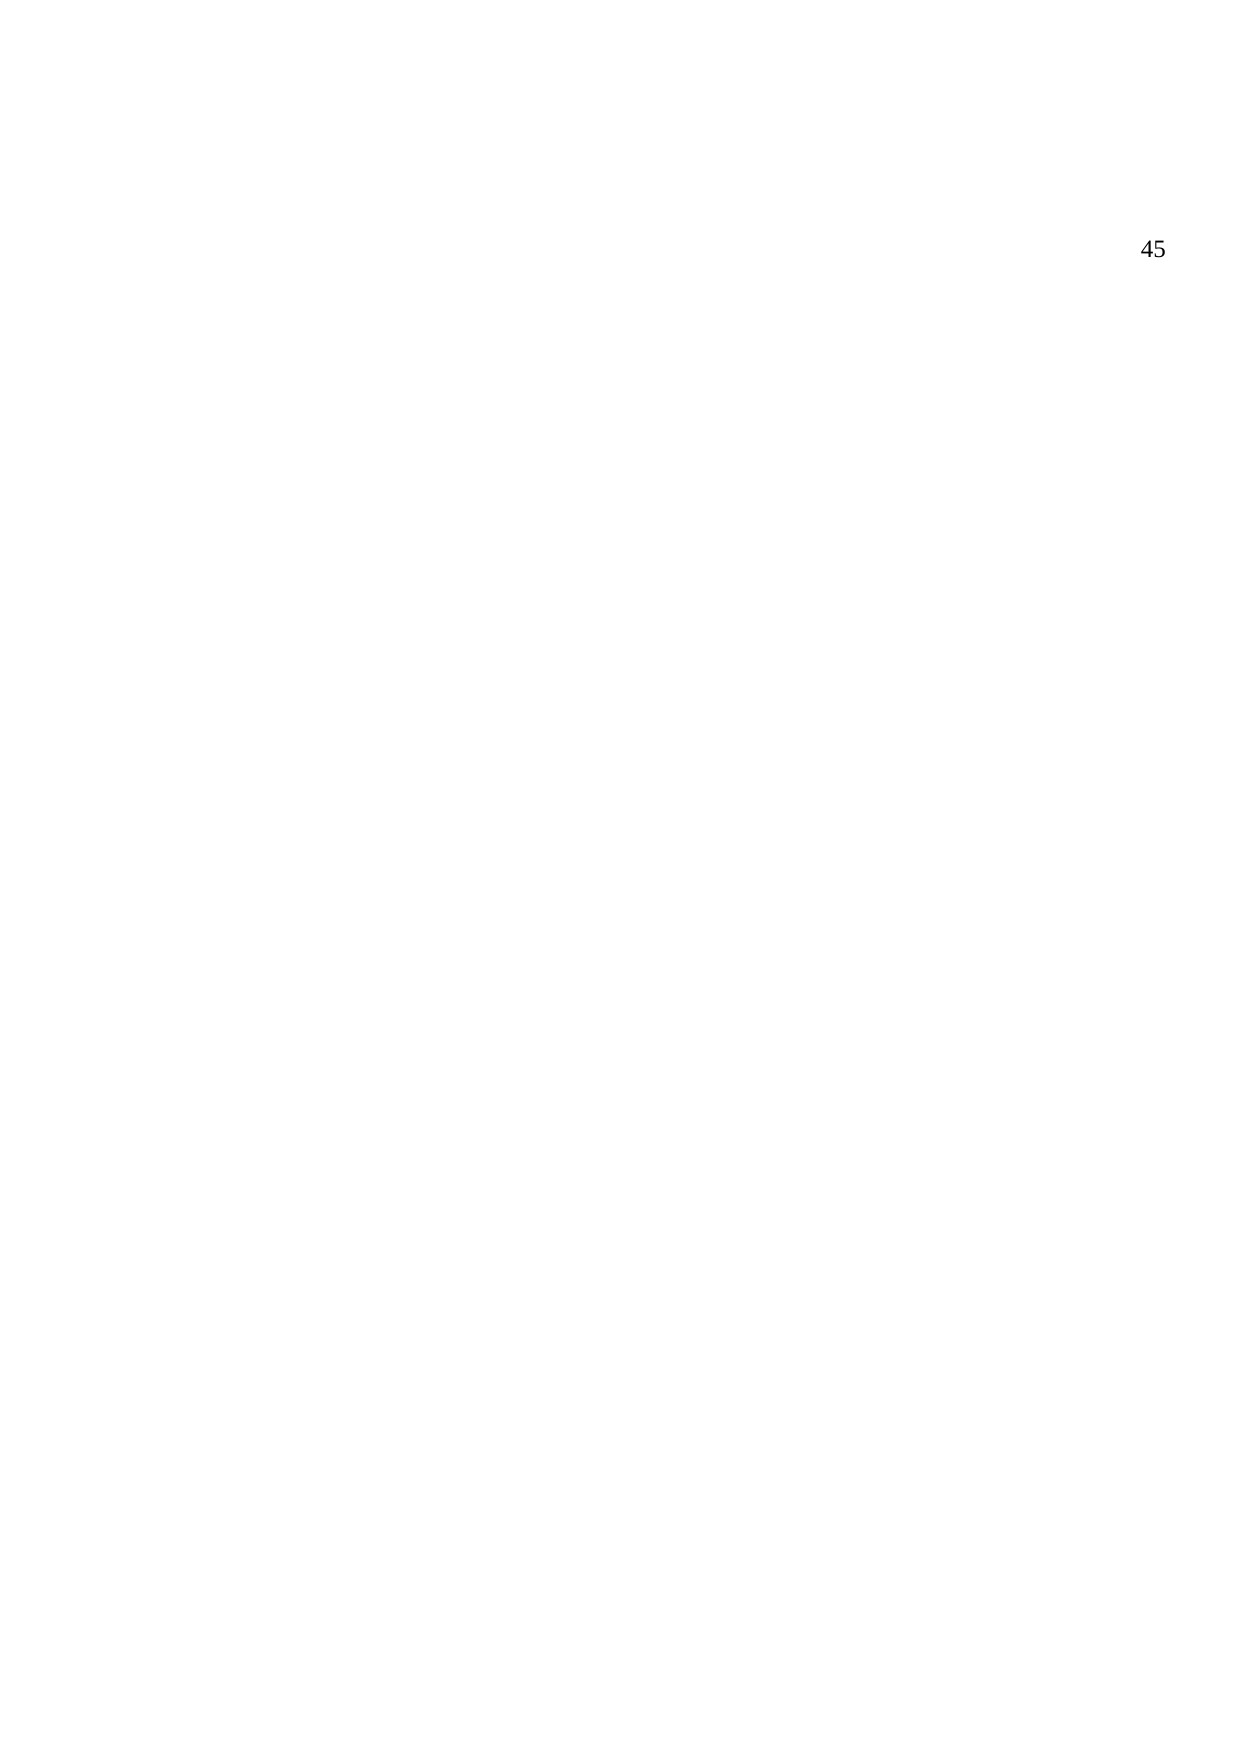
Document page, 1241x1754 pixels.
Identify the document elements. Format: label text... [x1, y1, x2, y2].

subtitle 45 [102, 234, 1165, 263]
